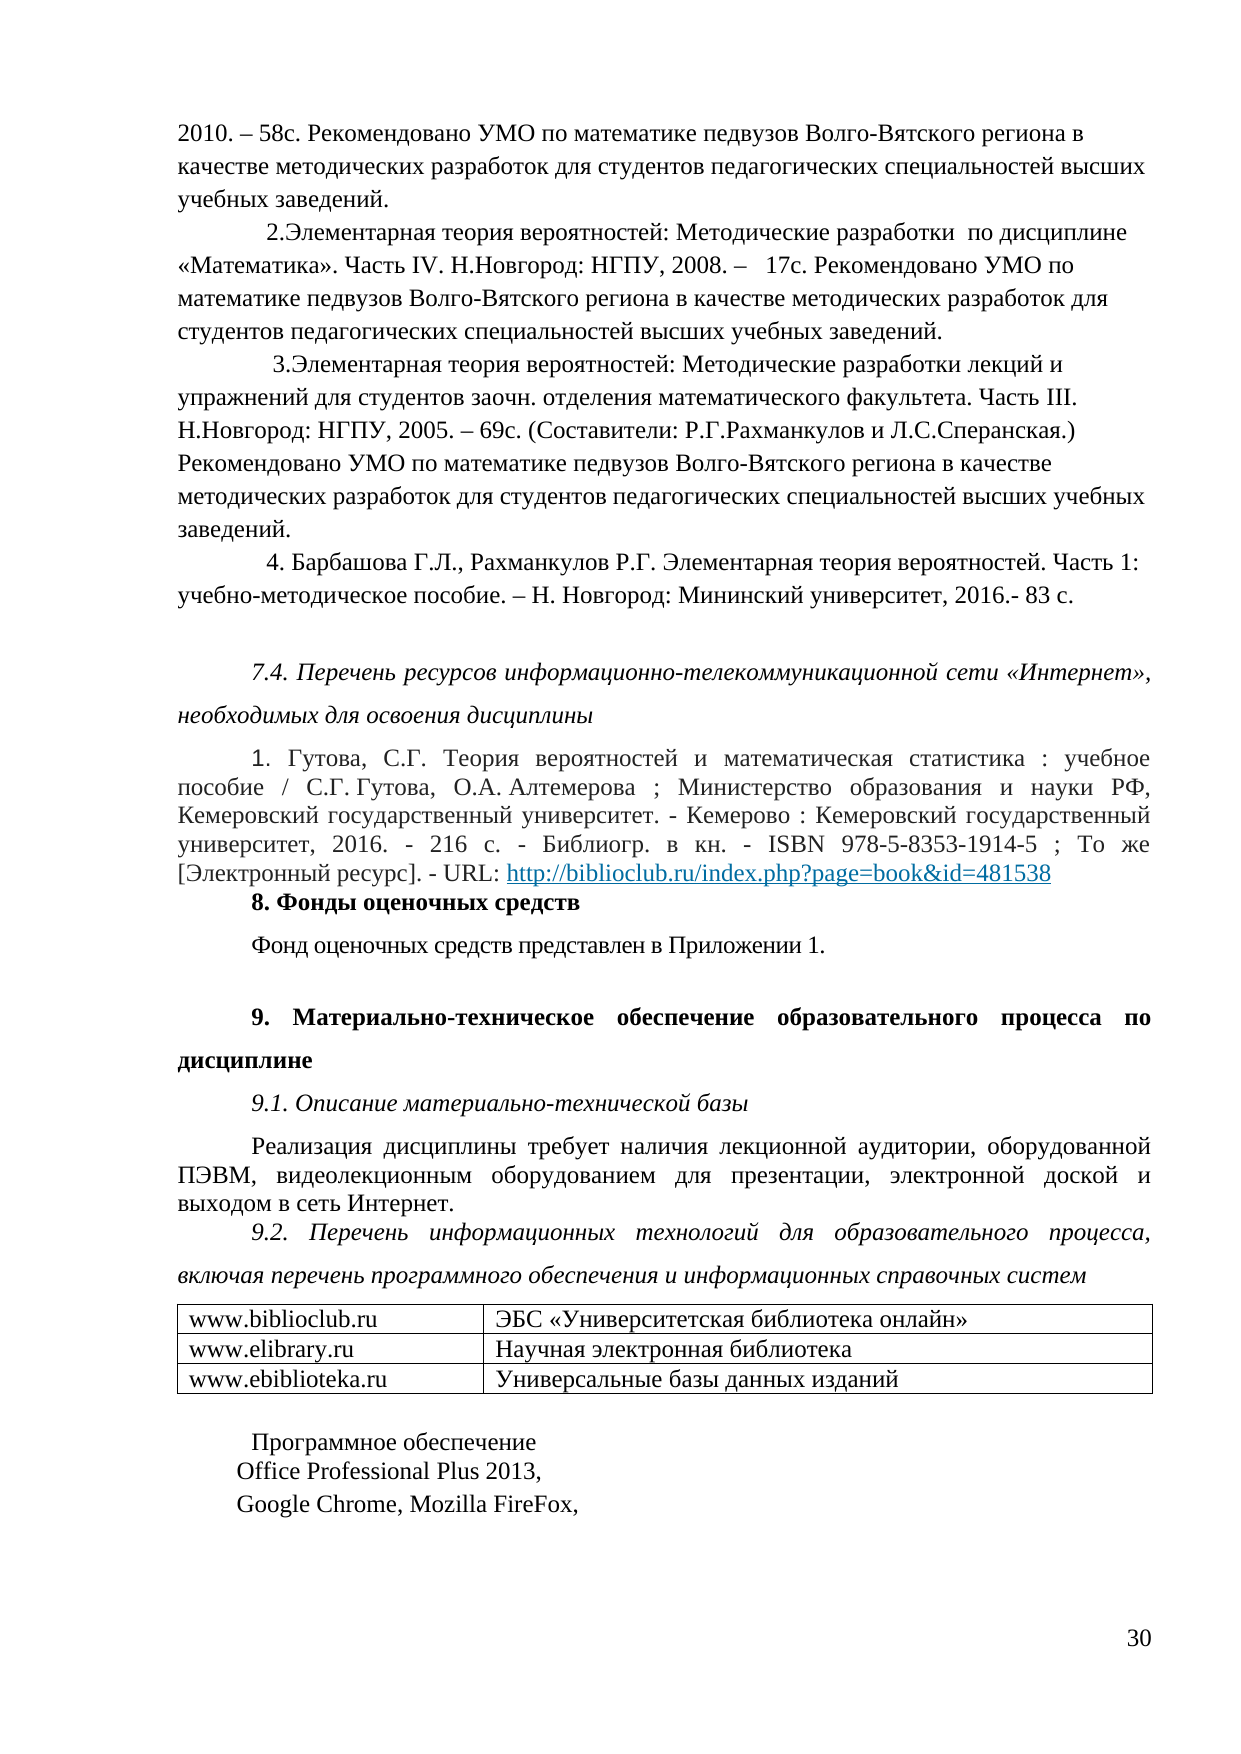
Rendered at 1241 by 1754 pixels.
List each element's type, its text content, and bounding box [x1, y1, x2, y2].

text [177, 118, 1152, 213]
table_header ЭБС «Университетская библиотека онлайн» [484, 1305, 1152, 1333]
table_cell www.elibrary.ru [178, 1334, 483, 1363]
table_header www.biblioclub.ru [178, 1305, 483, 1333]
text 1. Гутова, С.Г. Теория вероятностей и математическая статистика : учебное пособие / С.Г. Гутова, О.А. Алтемерова ; Министерство образования и науки РФ, Кемеровский государственный университет. - Кемерово : Кемеровский государственный университет, 2016. - 216 с. - Библиогр. в кн. - ISBN 978-5-8353-1914-5 ; То же [Электронный ресурс]. - URL: http://biblioclub.ru/index.php?page=book&id=481538 [177, 743, 1152, 887]
text 9.2. Перечень информационных технологий для образовательного процесса, включая перечень программного обеспечения и информационных справочных систем [177, 1217, 1152, 1289]
text Программное обеспечение [177, 1427, 1152, 1456]
text 4. Барбашова Г.Л., Рахманкулов Р.Г. Элементарная теория вероятностей. Часть 1: учебно-методическое пособие. – Н. Новгород: Мининский университет, 2016.- 83 с. [177, 547, 1152, 609]
text Фонд оценочных средств представлен в Приложении 1. [177, 930, 1152, 958]
text 8. Фонды оценочных средств [177, 887, 1152, 915]
text 9. Материально-техническое обеспечение образовательного процесса по дисциплине [177, 1002, 1152, 1073]
table_cell Универсальные базы данных изданий [484, 1364, 1152, 1393]
text 3.Элементарная теория вероятностей: Методические разработки лекций и упражнений для студентов заочн. отделения математического факультета. Часть III. Н.Новгород: НГПУ, 2005. – 69с. (Составители: Р.Г.Рахманкулов и Л.С.Сперанская.) Рекомендовано УМО по математике педвузов Волго-Вятского региона в качестве методических разработок для студентов педагогических специальностей высших учебных заведений. [177, 349, 1152, 543]
text 2.Элементарная теория вероятностей: Методические разработки по дисциплине «Математика». Часть IV. Н.Новгород: НГПУ, 2008. – 17с. Рекомендовано УМО по математике педвузов Волго-Вятского региона в качестве методических разработок для студентов педагогических специальностей высших учебных заведений. [177, 217, 1152, 345]
text Office Professional Plus 2013, [177, 1456, 1152, 1485]
text 7.4. Перечень ресурсов информационно-телекоммуникационной сети «Интернет», необходимых для освоения дисциплины [177, 657, 1152, 728]
text Google Chrome, Mozilla FireFox, [177, 1489, 1152, 1518]
text 9.1. Описание материально-технической базы [177, 1088, 1152, 1117]
table_cell www.ebiblioteka.ru [178, 1364, 483, 1393]
text Реализация дисциплины требует наличия лекционной аудитории, оборудованной ПЭВМ, видеолекционным оборудованием для презентации, электронной доской и выходом в сеть Интернет. [177, 1131, 1152, 1217]
table_cell Научная электронная библиотека [484, 1334, 1152, 1363]
